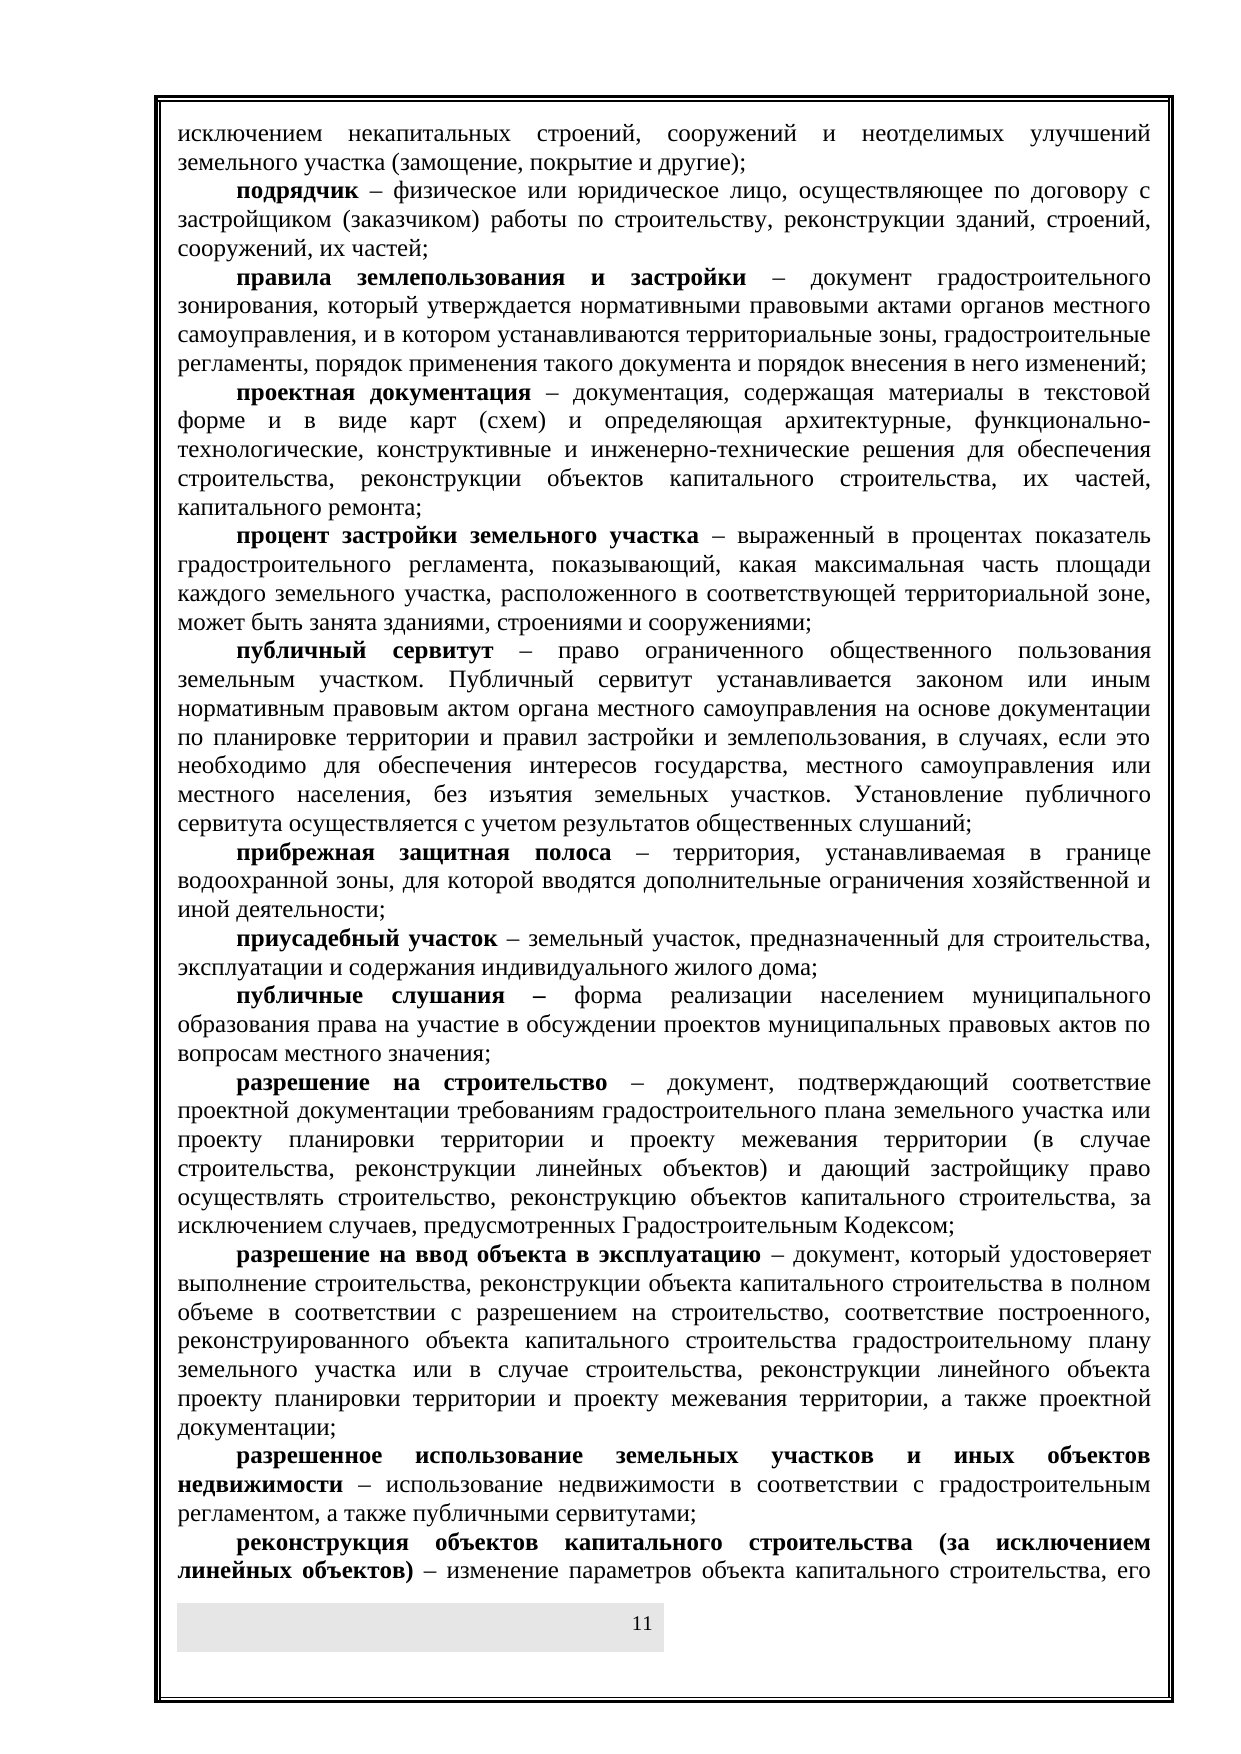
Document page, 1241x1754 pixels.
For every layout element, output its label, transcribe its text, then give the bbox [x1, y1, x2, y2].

text прибрежная защитная полоса – территория, устанавливаемая в границе водоохранной зоны, для которой вводятся дополнительные ограничения хозяйственной и иной деятельности; [177, 837, 1152, 923]
text разрешение на строительство – документ, подтверждающий соответствие проектной документации требованиям градостроительного плана земельного участка или проекту планировки территории и проекту межевания территории (в случае строительства, реконструкции линейных объектов) и дающий застройщику право осуществлять строительство, реконструкцию объектов капитального строительства, за исключением случаев, предусмотренных Градостроительным Кодексом; [177, 1067, 1152, 1239]
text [177, 118, 1152, 176]
text проектная документация – документация, содержащая материалы в текстовой форме и в виде карт (схем) и определяющая архитектурные, функционально-технологические, конструктивные и инженерно-технические решения для обеспечения строительства, реконструкции объектов капитального строительства, их частей, капитального ремонта; [177, 377, 1152, 521]
text процент застройки земельного участка – выраженный в процентах показатель градостроительного регламента, показывающий, какая максимальная часть площади каждого земельного участка, расположенного в соответствующей территориальной зоне, может быть занята зданиями, строениями и сооружениями; [177, 521, 1152, 636]
text приусадебный участок – земельный участок, предназначенный для строительства, эксплуатации и содержания индивидуального жилого дома; [177, 923, 1152, 981]
text подрядчик – физическое или юридическое лицо, осуществляющее по договору с застройщиком (заказчиком) работы по строительству, реконструкции зданий, строений, сооружений, их частей; [177, 176, 1152, 262]
text публичные слушания – форма реализации населением муниципального образования права на участие в обсуждении проектов муниципальных правовых актов по вопросам местного значения; [177, 981, 1152, 1067]
text публичный сервитут – право ограниченного общественного пользования земельным участком. Публичный сервитут устанавливается законом или иным нормативным правовым актом органа местного самоуправления на основе документации по планировке территории и правил застройки и землепользования, в случаях, если это необходимо для обеспечения интересов государства, местного самоуправления или местного населения, без изъятия земельных участков. Установление публичного сервитута осуществляется с учетом результатов общественных слушаний; [177, 636, 1152, 837]
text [177, 1527, 1152, 1584]
text правила землепользования и застройки – документ градостроительного зонирования, который утверждается нормативными правовыми актами органов местного самоуправления, и в котором устанавливаются территориальные зоны, градостроительные регламенты, порядок применения такого документа и порядок внесения в него изменений; [177, 262, 1152, 377]
text разрешение на ввод объекта в эксплуатацию – документ, который удостоверяет выполнение строительства, реконструкции объекта капитального строительства в полном объеме в соответствии с разрешением на строительство, соответствие построенного, реконструированного объекта капитального строительства градостроительному плану земельного участка или в случае строительства, реконструкции линейного объекта проекту планировки территории и проекту межевания территории, а также проектной документации; [177, 1239, 1152, 1441]
text разрешенное использование земельных участков и иных объектов недвижимости – использование недвижимости в соответствии с градостроительным регламентом, а также публичными сервитутами; [177, 1441, 1152, 1527]
